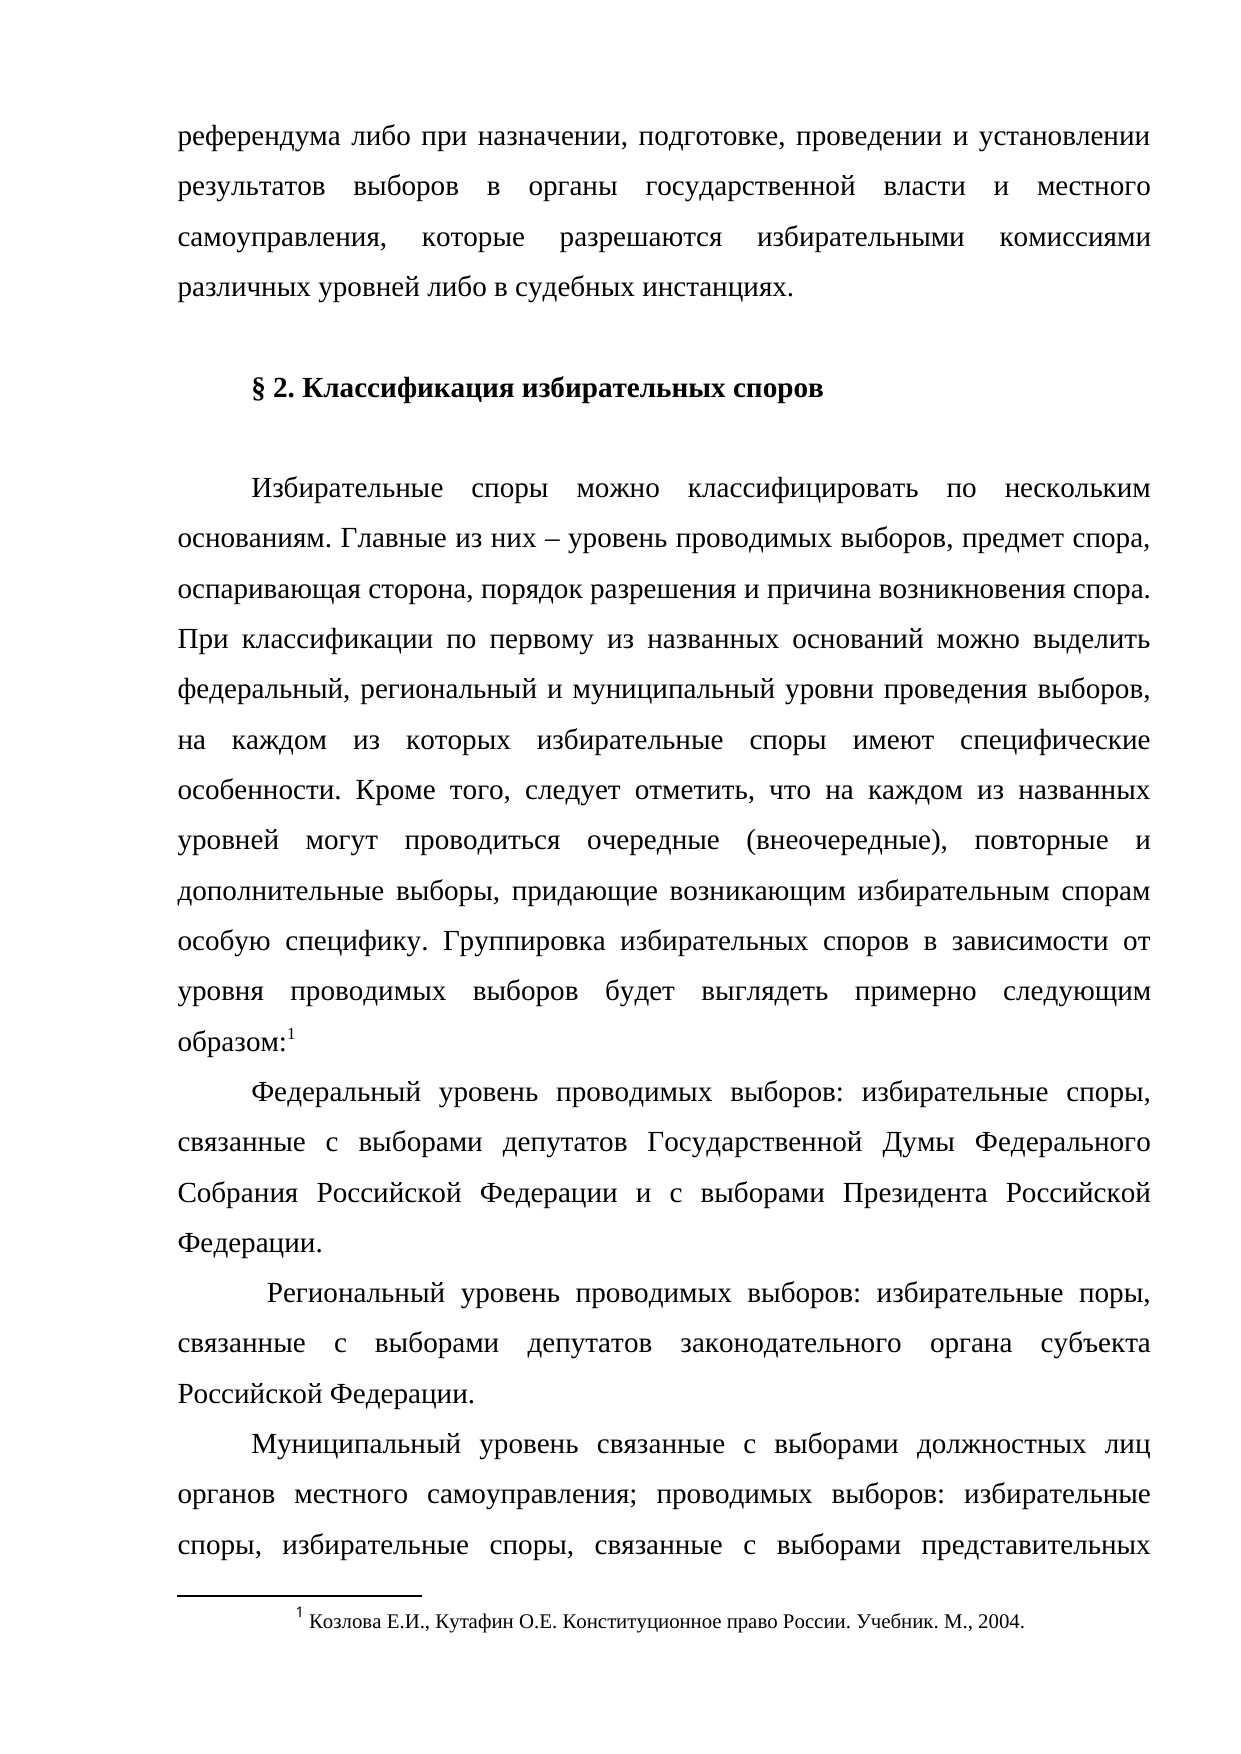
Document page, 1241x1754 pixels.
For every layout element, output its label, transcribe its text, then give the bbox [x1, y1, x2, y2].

text Региональный уровень проводимых выборов: избирательные поры, связанные с выборами депутатов законодательного органа субъекта Российской Федерации. [177, 1275, 1152, 1409]
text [177, 1426, 1152, 1560]
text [177, 118, 1152, 303]
text Избирательные споры можно классифицировать по нескольким основаниям. Главные из них – уровень проводимых выборов, предмет спора, оспаривающая сторона, порядок разрешения и причина возникновения спора. При классификации по первому из названных оснований можно выделить федеральный, региональный и муниципальный уровни проведения выборов, на каждом из которых избирательные споры имеют специфические особенности. Кроме того, следует отметить, что на каждом из названных уровней могут проводиться очередные (внеочередные), повторные и дополнительные выборы, придающие возникающим избирательным спорам особую специфику. Группировка избирательных споров в зависимости от уровня проводимых выборов будет выглядеть примерно следующим образом: [177, 470, 1152, 1057]
subtitle § 2. Классификация избирательных споров [177, 370, 1152, 403]
text Федеральный уровень проводимых выборов: избирательные споры, связанные с выборами депутатов Государственной Думы Федерального Собрания Российской Федерации и с выборами Президента Российской Федерации. [177, 1074, 1152, 1258]
